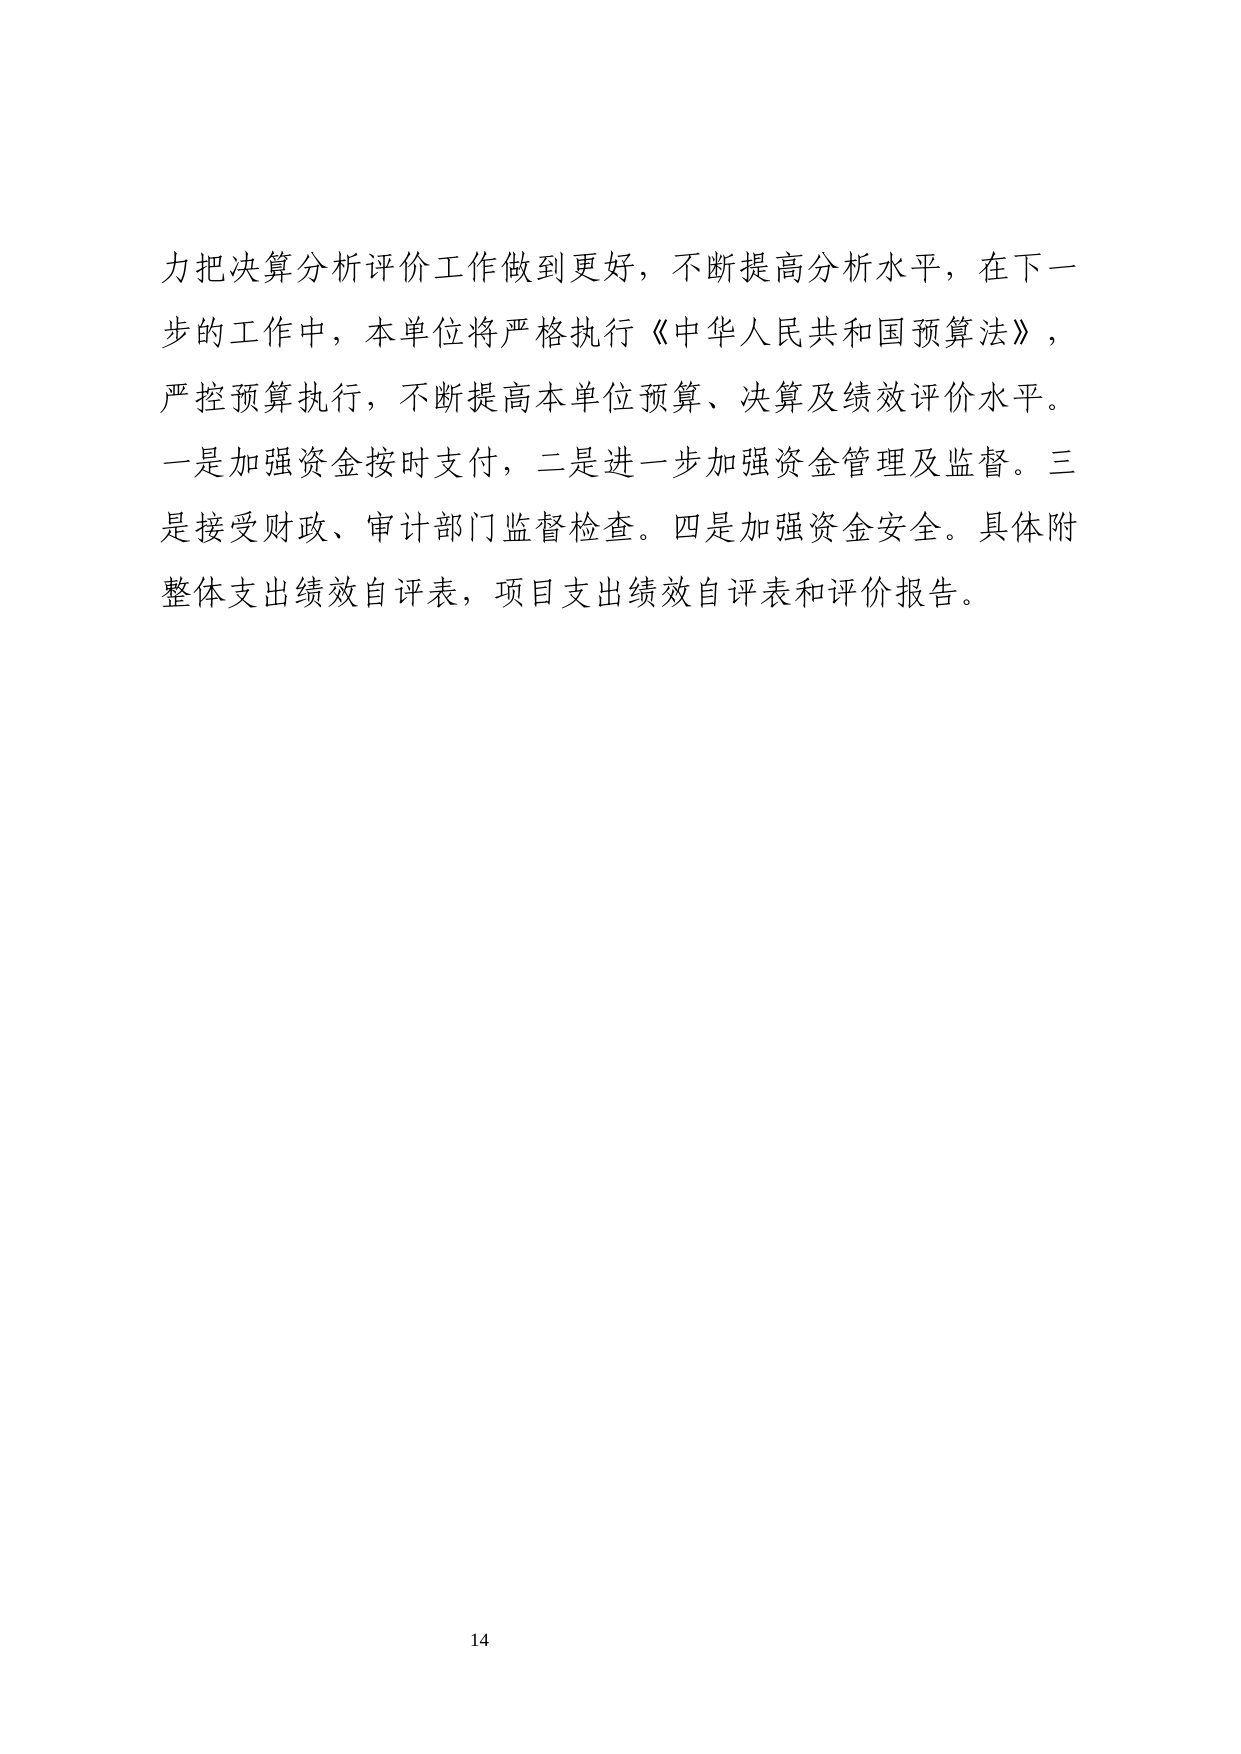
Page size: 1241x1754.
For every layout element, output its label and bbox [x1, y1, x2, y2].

text [159, 233, 1081, 623]
